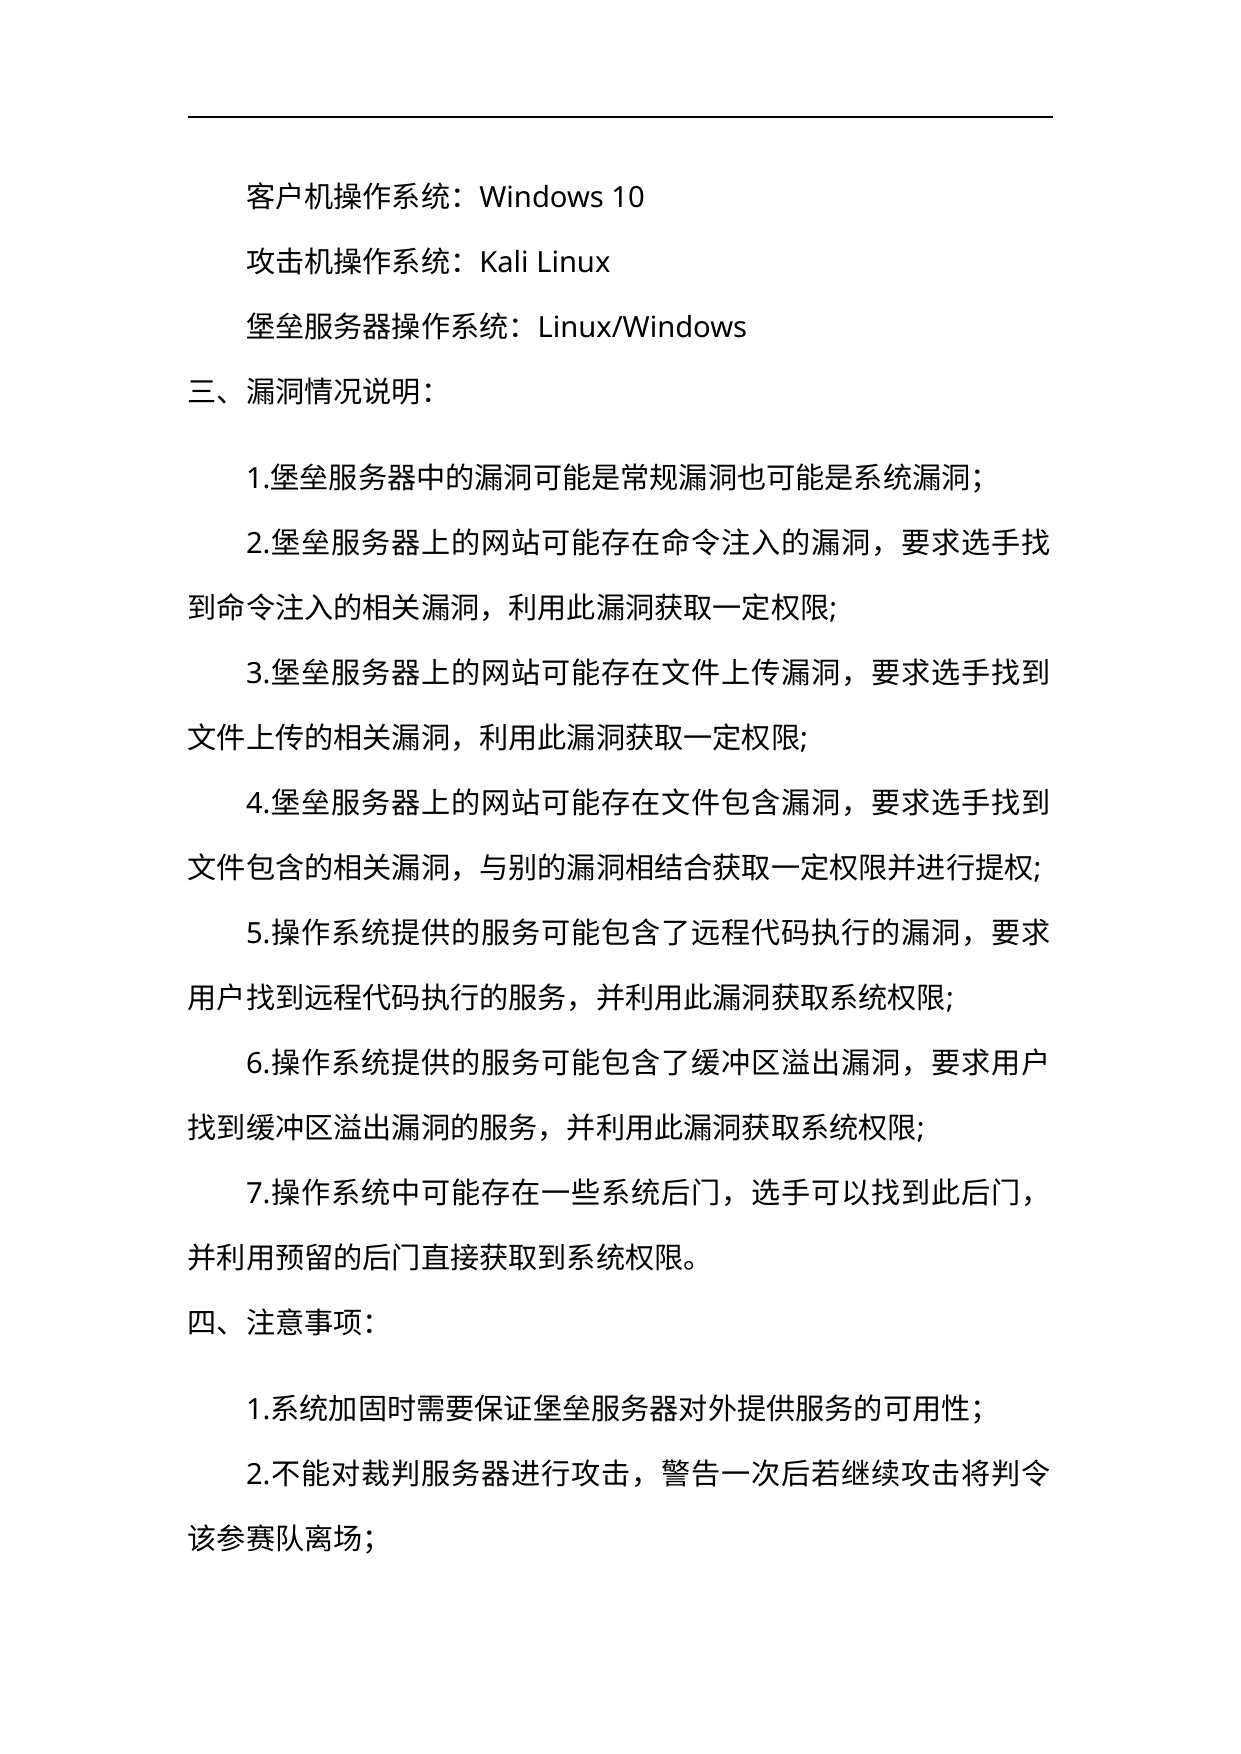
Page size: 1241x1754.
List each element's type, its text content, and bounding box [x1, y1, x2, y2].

text 四、注意事项： [187, 1288, 1053, 1353]
text 6.操作系统提供的服务可能包含了缓冲区溢出漏洞，要求用户找到缓冲区溢出漏洞的服务，并利用此漏洞获取系统权限; [187, 1028, 1053, 1158]
text 2.堡垒服务器上的网站可能存在命令注入的漏洞，要求选手找到命令注入的相关漏洞，利用此漏洞获取一定权限; [187, 508, 1053, 638]
text 2.不能对裁判服务器进行攻击，警告一次后若继续攻击将判令该参赛队离场； [187, 1439, 1053, 1569]
text 3.堡垒服务器上的网站可能存在文件上传漏洞，要求选手找到文件上传的相关漏洞，利用此漏洞获取一定权限; [187, 638, 1053, 768]
text 5.操作系统提供的服务可能包含了远程代码执行的漏洞，要求用户找到远程代码执行的服务，并利用此漏洞获取系统权限; [187, 898, 1053, 1028]
text 1.系统加固时需要保证堡垒服务器对外提供服务的可用性； [187, 1374, 1053, 1439]
text 堡垒服务器操作系统：Linux/Windows [187, 292, 1053, 357]
text 客户机操作系统：Windows 10 [187, 162, 1053, 227]
text 7.操作系统中可能存在一些系统后门，选手可以找到此后门，并利用预留的后门直接获取到系统权限。 [187, 1158, 1053, 1288]
text 1.堡垒服务器中的漏洞可能是常规漏洞也可能是系统漏洞； [187, 443, 1053, 508]
text 4.堡垒服务器上的网站可能存在文件包含漏洞，要求选手找到文件包含的相关漏洞，与别的漏洞相结合获取一定权限并进行提权; [187, 768, 1053, 898]
text 三、漏洞情况说明： [187, 357, 1053, 422]
text 攻击机操作系统：Kali Linux [187, 227, 1053, 292]
